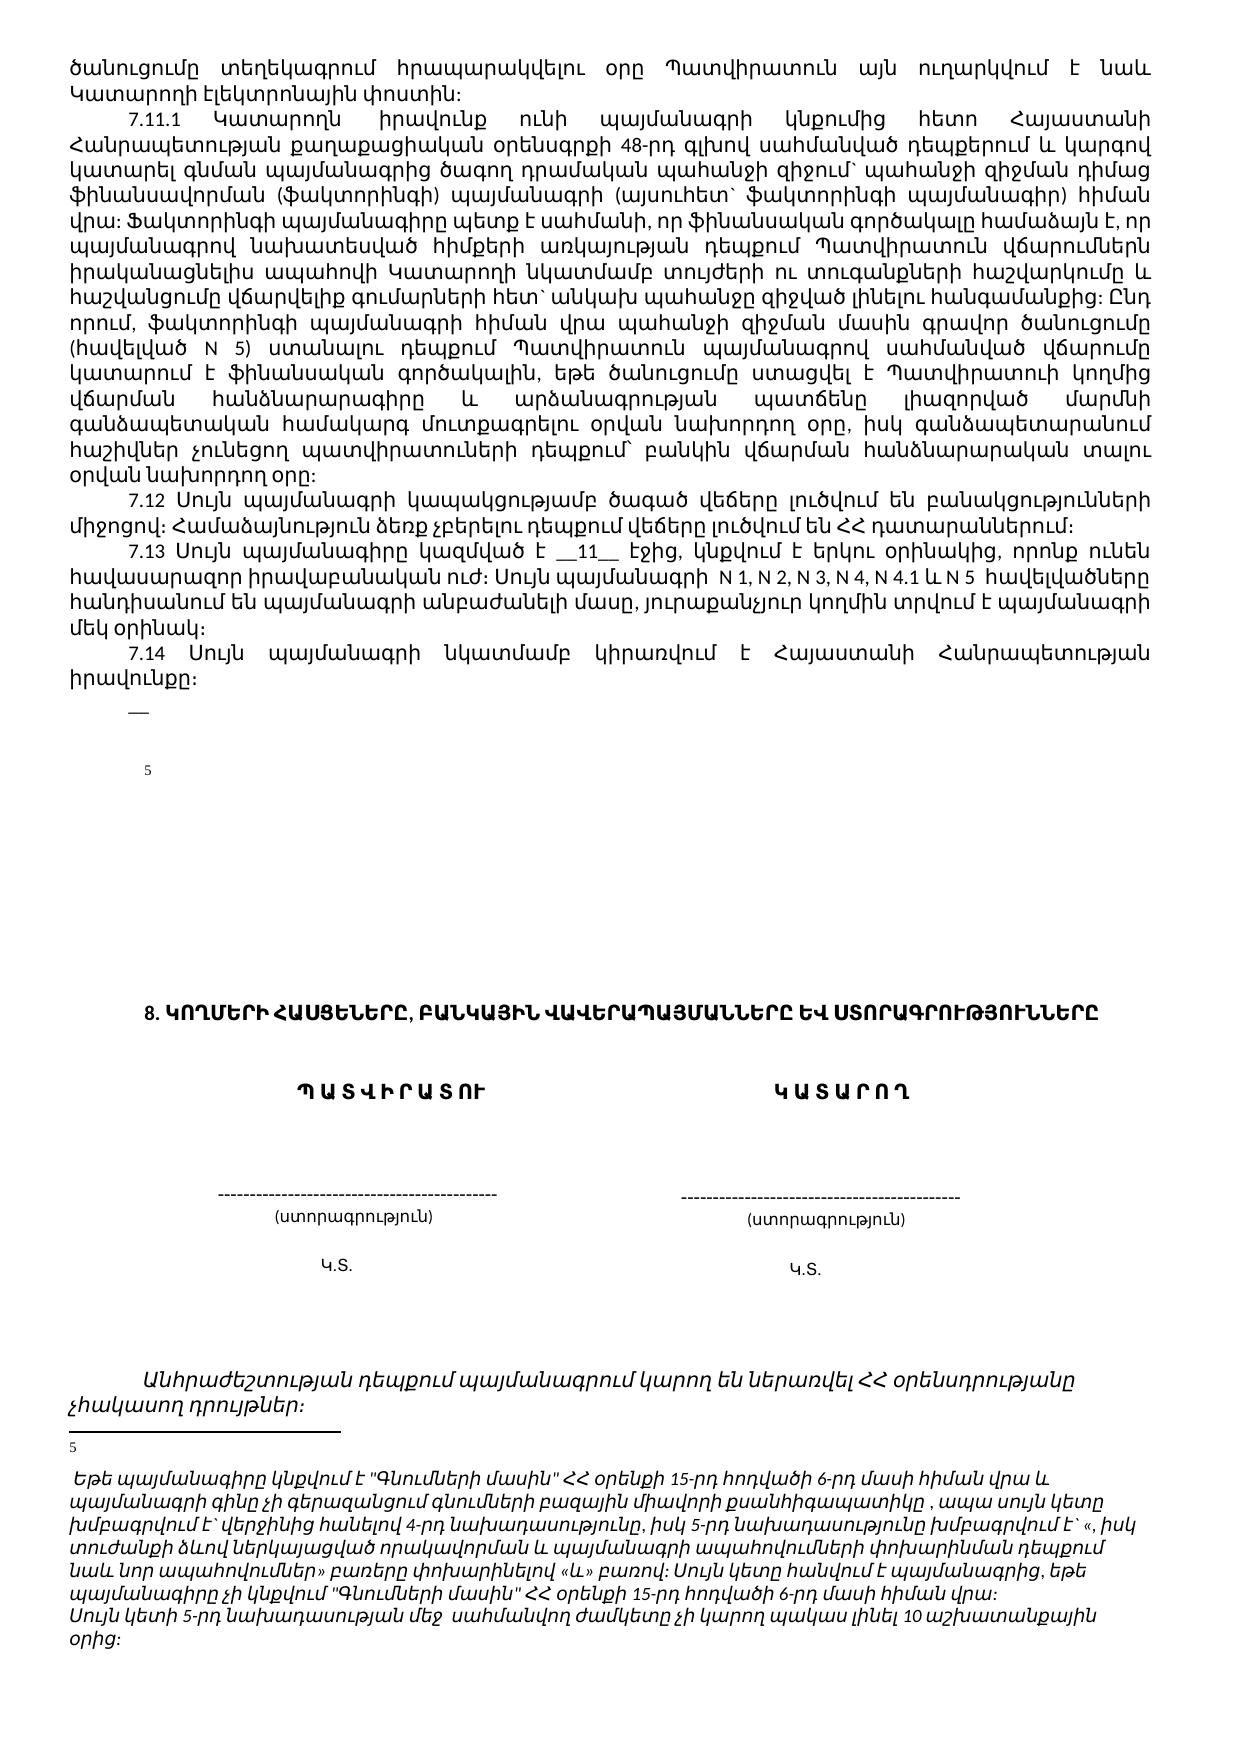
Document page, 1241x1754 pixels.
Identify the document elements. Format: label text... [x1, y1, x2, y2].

text 8. ԿՈՂՄԵՐԻ ՀԱՍՑԵՆԵՐԸ, ԲԱՆԿԱՅԻՆ ՎԱՎԵՐԱՊԱՅՄԱՆՆԵՐԸ ԵՎ ՍՏՈՐԱԳՐՈՒԹՅՈՒՆՆԵՐԸ [69, 1000, 1152, 1025]
text Անհրաժեշտության դեպքում պայմանագրում կարող են ներառվել ՀՀ օրենսդրությանը չհակասող դրույթներ։ [69, 1367, 1152, 1418]
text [69, 56, 1152, 106]
text 7.14 Սույն պայմանագրի նկատմամբ կիրառվում է Հայաստանի Հանրապետության իրավունքը։ [69, 640, 1152, 691]
table_header Պ Ա Տ Վ Ի Ր Ա Տ ՈՒ -------------------------------------------- (ստորագրություն) Կ.Տ. [155, 1079, 627, 1342]
text 7.12 Սույն պայմանագրի կապակցությամբ ծագած վեճերը լուծվում են բանակցությունների միջոցով։ Համաձայնություն ձեռք չբերելու դեպքում վեճերը լուծվում են ՀՀ դատարաններում։ [69, 488, 1152, 538]
text __ [69, 691, 1152, 716]
table_header Կ Ա Տ Ա Ր Ո Ղ -------------------------------------------- (ստորագրություն) Կ.Տ. [627, 1079, 1056, 1342]
text 7.11.1 Կատարողն իրավունք ունի պայմանագրի կնքումից հետո Հայաստանի Հանրապետության քաղաքացիական օրենսգրքի 48-րդ գլխով սահմանված դեպքերում և կարգով կատարել գնման պայմանագրից ծագող դրամական պահանջի զիջում` պահանջի զիջման դիմաց ֆինանսավորման (ֆակտորինգի) պայմանագրի (այսուհետ` ֆակտորինգի պայմանագիր) հիման վրա: Ֆակտորինգի պայմանագիրը պետք է սահմանի, որ ֆինանսական գործակալը համաձայն է, որ պայմանագրով նախատեսված հիմքերի առկայության դեպքում Պատվիրատուն վճարումներն իրականացնելիս ապահովի Կատարողի նկատմամբ տույժերի ու տուգանքների հաշվարկումը և հաշվանցումը վճարվելիք գումարների հետ` անկախ պահանջը զիջված լինելու հանգամանքից: Ընդ որում, ֆակտորինգի պայմանագրի հիման վրա պահանջի զիջման մասին գրավոր ծանուցումը (հավելված N 5) ստանալու դեպքում Պատվիրատուն պայմանագրով սահմանված վճարումը կատարում է ֆինանսական գործակալին, եթե ծանուցումը ստացվել է Պատվիրատուի կողմից վճարման հանձնարարագիրը և արձանագրության պատճենը լիազորված մարմնի գանձապետական համակարգ մուտքագրելու օրվան նախորդող օրը, իսկ գանձապետարանում հաշիվներ չունեցող պատվիրատուների դեպքում՝ բանկին վճարման հանձնարարական տալու օրվան նախորդող օրը: [69, 106, 1152, 488]
text 7.13 Սույն պայմանագիրը կազմված է __11__ էջից, կնքվում է երկու օրինակից, որոնք ունեն հավասարազոր իրավաբանական ուժ։ Սույն պայմանագրի N 1, N 2, N 3, N 4, N 4.1 և N 5 հավելվածները հանդիսանում են պայմանագրի անբաժանելի մասը, յուրաքանչյուր կողմին տրվում է պայմանագրի մեկ օրինակ։ [69, 538, 1152, 640]
